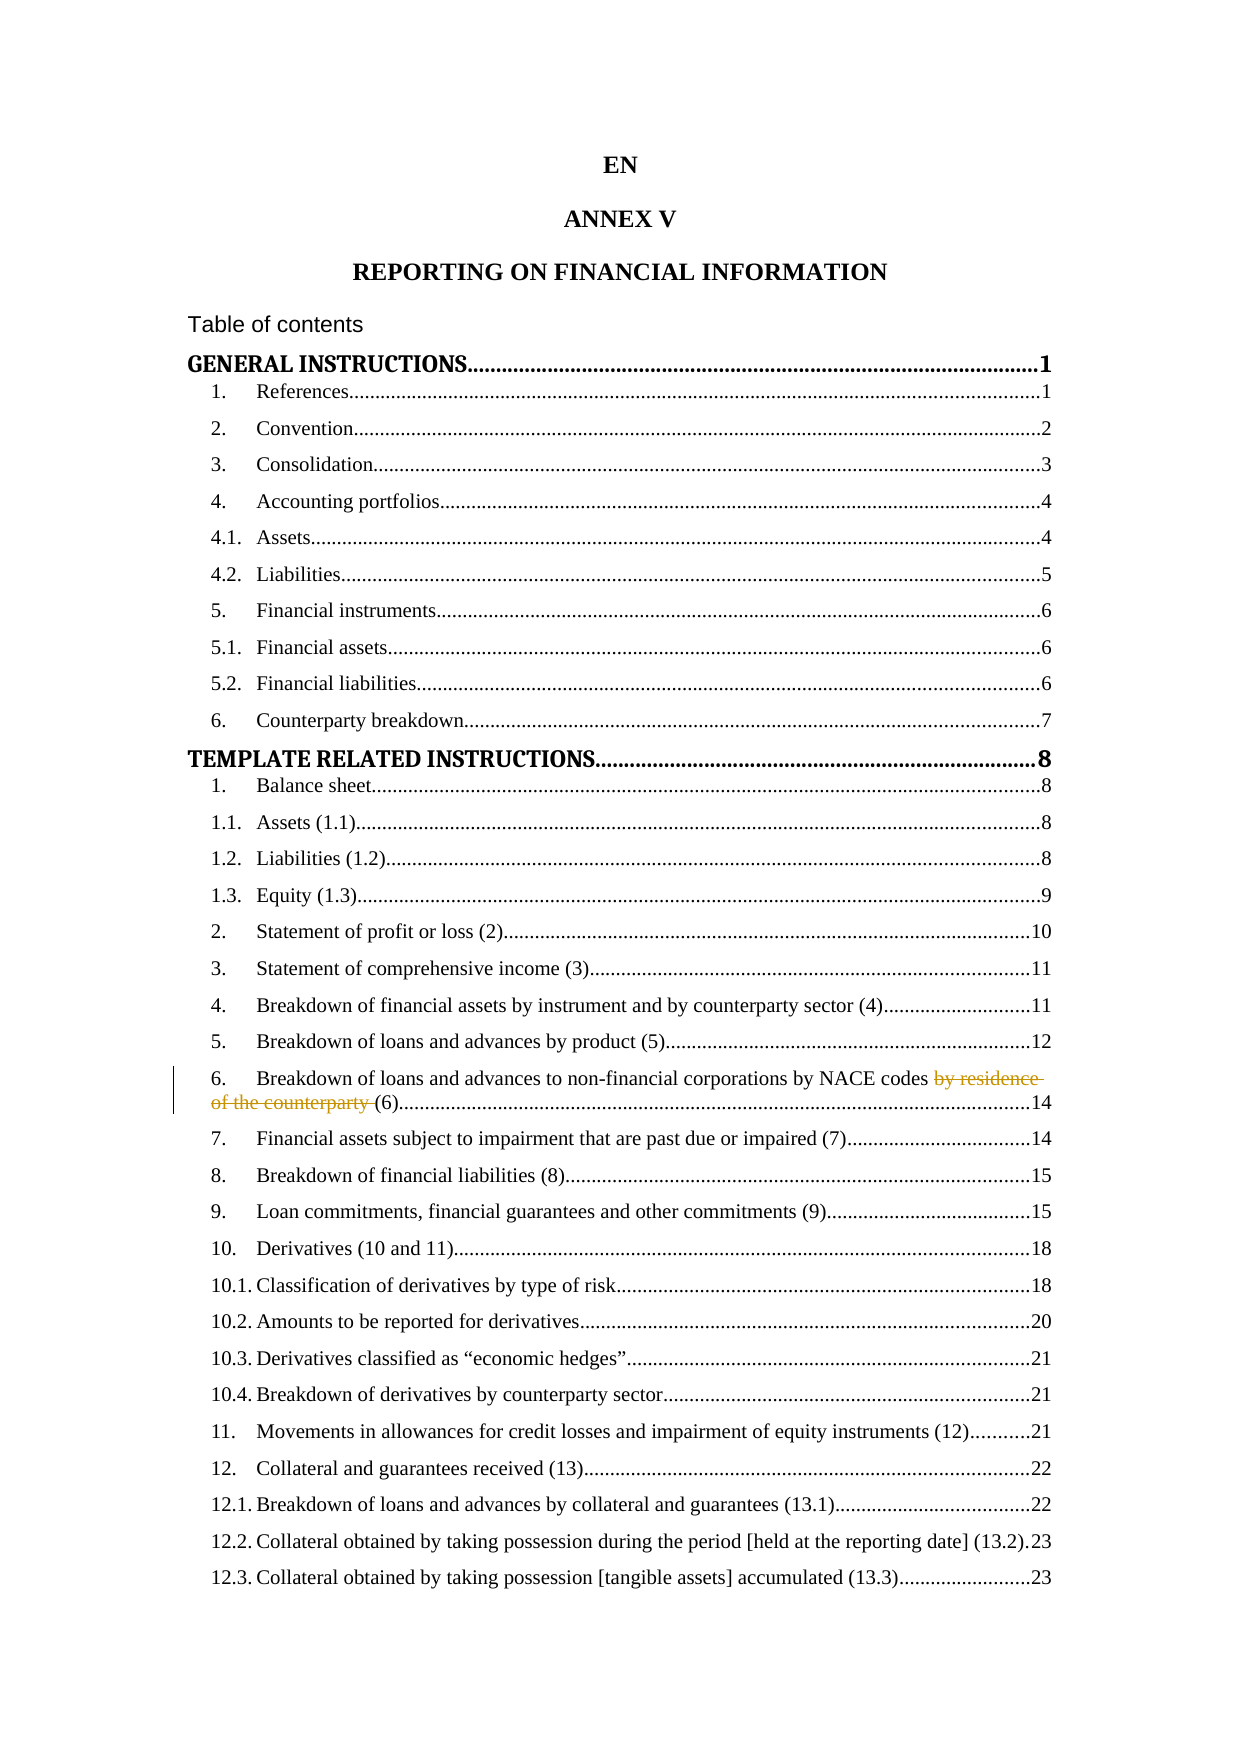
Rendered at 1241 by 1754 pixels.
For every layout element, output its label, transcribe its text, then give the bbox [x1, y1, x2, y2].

text 10. Derivatives (10 and 11) 18 [211, 1236, 1053, 1260]
text 3. Consolidation 3 [211, 452, 1053, 476]
text 10.3. Derivatives classified as “economic hedges” 21 [211, 1346, 1053, 1370]
text 6. Counterparty breakdown 7 [211, 708, 1053, 732]
text 1.2. Liabilities (1.2) 8 [211, 846, 1053, 870]
text GENERAL INSTRUCTIONS 1 [187, 350, 1053, 379]
text 10.4. Breakdown of derivatives by counterparty sector 21 [211, 1382, 1053, 1406]
text 5.1. Financial assets 6 [211, 635, 1053, 659]
text 4.2. Liabilities 5 [211, 562, 1053, 586]
text 12.3. Collateral obtained by taking possession [tangible assets] accumulated (13.3) 23 [211, 1565, 1053, 1589]
text 10.2. Amounts to be reported for derivatives 20 [211, 1309, 1053, 1333]
text 1.1. Assets (1.1) 8 [211, 810, 1053, 834]
text 6. Breakdown of loans and advances to non-financial corporations by NACE codes (6) 14 [211, 1066, 1053, 1114]
text 3. Statement of comprehensive income (3) 11 [211, 956, 1053, 980]
text 5. Financial instruments 6 [211, 598, 1053, 622]
text 12. Collateral and guarantees received (13) 22 [211, 1455, 1053, 1479]
text 5.2. Financial liabilities 6 [211, 671, 1053, 695]
text 4. Accounting portfolios 4 [211, 488, 1053, 513]
text 9. Loan commitments, financial guarantees and other commitments (9) 15 [211, 1199, 1053, 1223]
text 1. Balance sheet 8 [211, 773, 1053, 797]
text 2. Convention 2 [211, 415, 1053, 439]
text 8. Breakdown of financial liabilities (8) 15 [211, 1163, 1053, 1187]
text REPORTING ON FINANCIAL INFORMATION [187, 257, 1053, 286]
text 4. Breakdown of financial assets by instrument and by counterparty sector (4) 11 [211, 993, 1053, 1017]
text 5. Breakdown of loans and advances by product (5) 12 [211, 1029, 1053, 1053]
text 4.1. Assets 4 [211, 525, 1053, 549]
text TEMPLATE RELATED INSTRUCTIONS 8 [187, 744, 1053, 773]
text 10.1. Classification of derivatives by type of risk 18 [211, 1273, 1053, 1297]
text 12.2. Collateral obtained by taking possession during the period [held at the reporting date] (13.2) 23 [211, 1528, 1053, 1553]
text 1. References 1 [211, 379, 1053, 403]
text EN [187, 150, 1053, 179]
text ANNEX V [187, 204, 1053, 232]
text 1.3. Equity (1.3) 9 [211, 883, 1053, 907]
text 12.1. Breakdown of loans and advances by collateral and guarantees (13.1) 22 [211, 1492, 1053, 1516]
text 7. Financial assets subject to impairment that are past due or impaired (7) 14 [211, 1126, 1053, 1150]
text Table of contents [187, 311, 1053, 338]
text 11. Movements in allowances for credit losses and impairment of equity instruments (12) 21 [211, 1419, 1053, 1443]
text 2. Statement of profit or loss (2) 10 [211, 919, 1053, 943]
